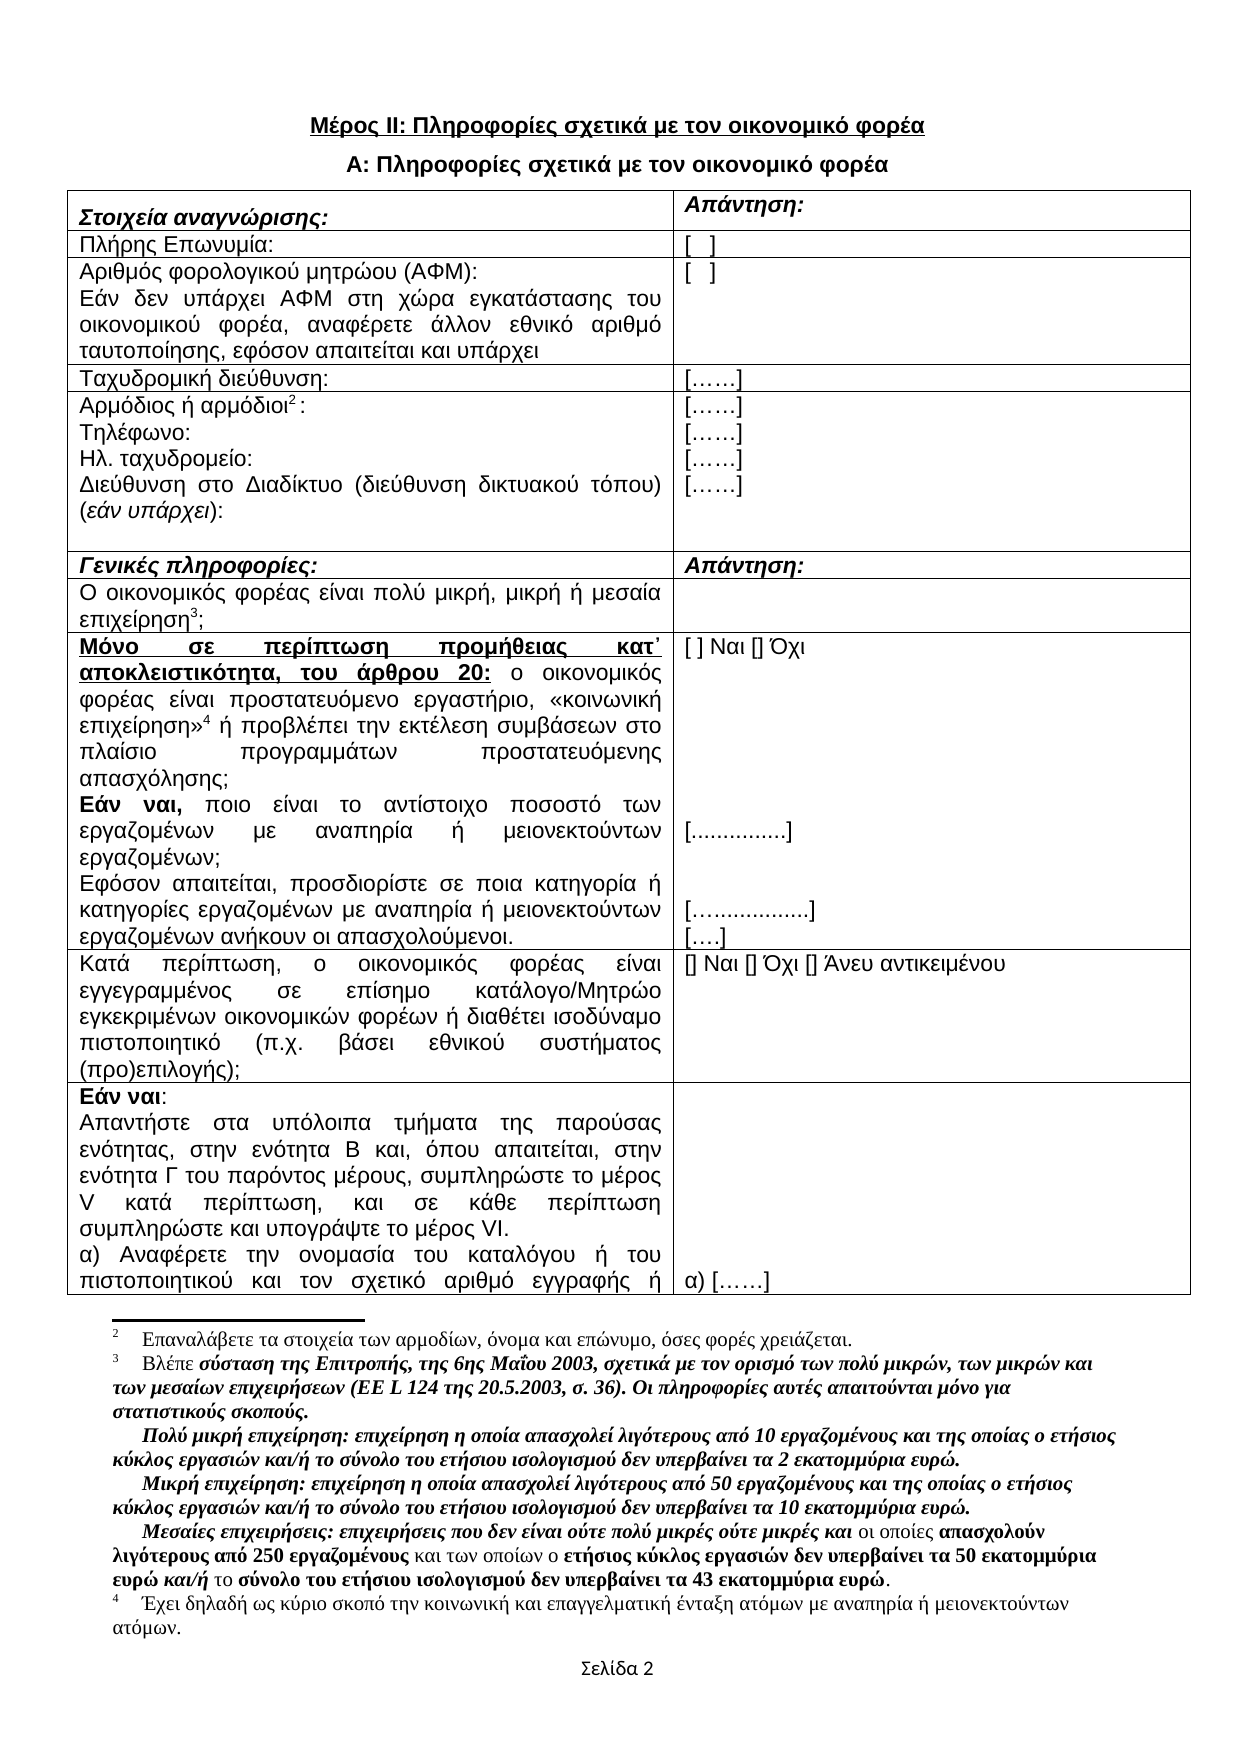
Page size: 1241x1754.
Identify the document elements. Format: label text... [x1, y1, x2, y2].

table_cell Μόνο σε περίπτωση προμήθειας κατ᾽ αποκλειστικότητα, του άρθρου 20: ο οικονομικός φορέας είναι προστατευόμενο εργαστήριο, «κοινωνική επιχείρηση» ή προβλέπει την εκτέλεση συμβάσεων στο πλαίσιο προγραμμάτων προστατευόμενης απασχόλησης; Εάν ναι, ποιο είναι το αντίστοιχο ποσοστό των εργαζομένων με αναπηρία ή μειονεκτούντων εργαζομένων; Εφόσον απαιτείται, προσδιορίστε σε ποια κατηγορία ή κατηγορίες εργαζομένων με αναπηρία ή μειονεκτούντων εργαζομένων ανήκουν οι απασχολούμενοι. [68, 633, 673, 949]
text Μέρος II: Πληροφορίες σχετικά με τον οικονομικό φορέα [112, 112, 1122, 138]
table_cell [674, 1083, 1190, 1294]
table_cell [……] [……] [……] [……] [674, 392, 1190, 551]
table_header Απάντηση: [674, 191, 1190, 230]
table_cell [……] [674, 365, 1190, 391]
table_cell Πλήρης Επωνυμία: [68, 231, 673, 257]
table_cell [ ] [674, 231, 1190, 257]
table_cell Αρμόδιος ή αρμόδιοι : Τηλέφωνο: Ηλ. ταχυδρομείο: Διεύθυνση στο Διαδίκτυο (διεύθυνση δικτυακού τόπου) (εάν υπάρχει): [68, 392, 673, 551]
table_cell [674, 579, 1190, 632]
table_cell Κατά περίπτωση, ο οικονομικός φορέας είναι εγγεγραμμένος σε επίσημο κατάλογο/Μητρώο εγκεκριμένων οικονομικών φορέων ή διαθέτει ισοδύναμο πιστοποιητικό (π.χ. βάσει εθνικού συστήματος (προ)επιλογής); [68, 950, 673, 1082]
text Α: Πληροφορίες σχετικά με τον οικονομικό φορέα [112, 151, 1122, 177]
table_cell [ ] Ναι [] Όχι [...............] […...............] [….] [674, 633, 1190, 949]
table_cell Γενικές πληροφορίες: [68, 552, 673, 578]
table_cell [ ] [674, 258, 1190, 364]
table_cell Απάντηση: [674, 552, 1190, 578]
table_header Στοιχεία αναγνώρισης: [68, 191, 673, 230]
table_cell Ταχυδρομική διεύθυνση: [68, 365, 673, 391]
table_cell Αριθμός φορολογικού μητρώου (ΑΦΜ): Εάν δεν υπάρχει ΑΦΜ στη χώρα εγκατάστασης του οικονομικού φορέα, αναφέρετε άλλον εθνικό αριθμό ταυτοποίησης, εφόσον απαιτείται και υπάρχει [68, 258, 673, 364]
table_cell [68, 1083, 673, 1294]
table_cell [] Ναι [] Όχι [] Άνευ αντικειμένου [674, 950, 1190, 1082]
table_cell Ο οικονομικός φορέας είναι πολύ μικρή, μικρή ή μεσαία επιχείρηση; [68, 579, 673, 632]
